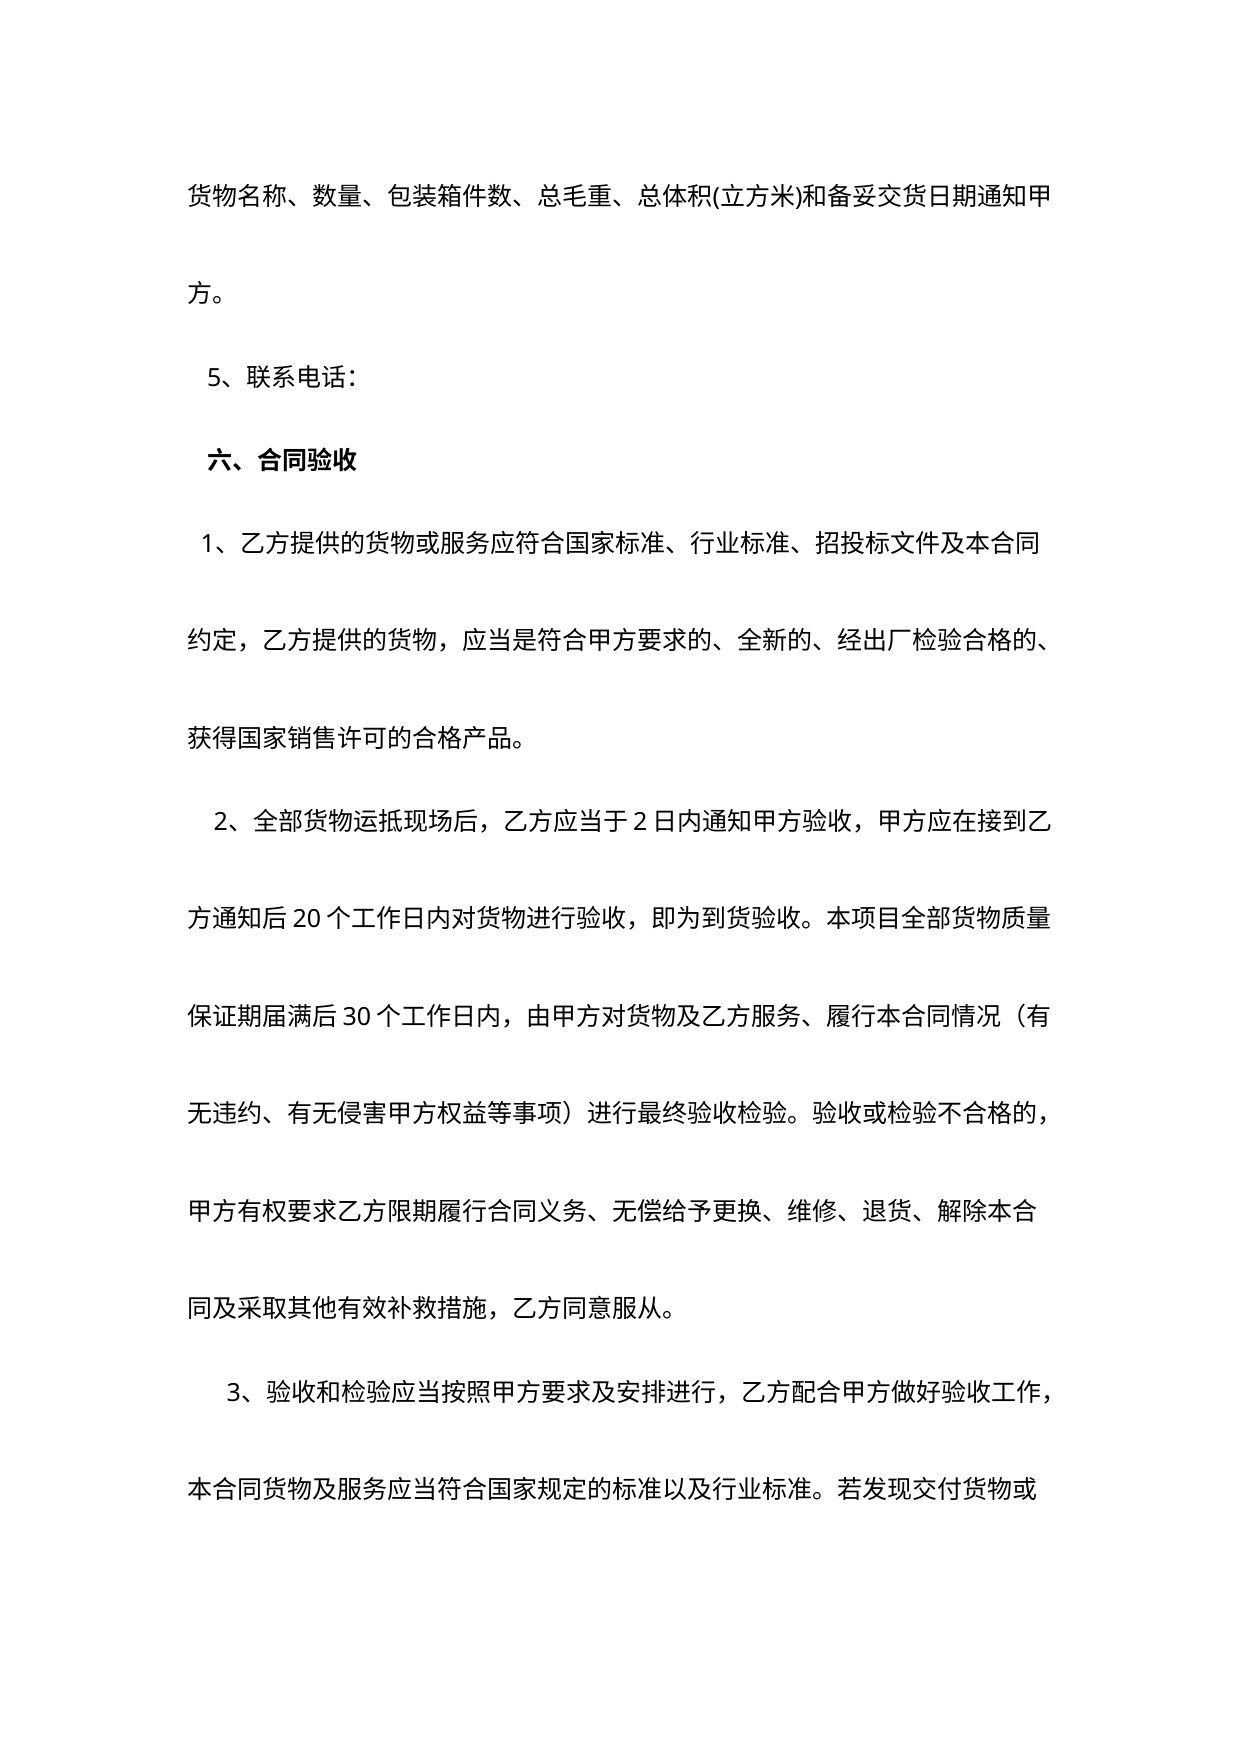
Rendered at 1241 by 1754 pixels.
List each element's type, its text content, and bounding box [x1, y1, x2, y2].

text 六、合同验收 [187, 426, 1053, 491]
text 1、乙方提供的货物或服务应符合国家标准、行业标准、招投标文件及本合同约定，乙方提供的货物，应当是符合甲方要求的、全新的、经出厂检验合格的、获得国家销售许可的合格产品。 [187, 509, 1053, 769]
text 5、联系电话： [187, 343, 1053, 408]
text 2、全部货物运抵现场后，乙方应当于2日内通知甲方验收，甲方应在接到乙方通知后20个工作日内对货物进行验收，即为到货验收。本项目全部货物质量保证期届满后30个工作日内，由甲方对货物及乙方服务、履行本合同情况（有无违约、有无侵害甲方权益等事项）进行最终验收检验。验收或检验不合格的，甲方有权要求乙方限期履行合同义务、无偿给予更换、维修、退货、解除本合同及采取其他有效补救措施，乙方同意服从。 [187, 787, 1053, 1339]
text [187, 1358, 1053, 1520]
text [187, 162, 1053, 324]
